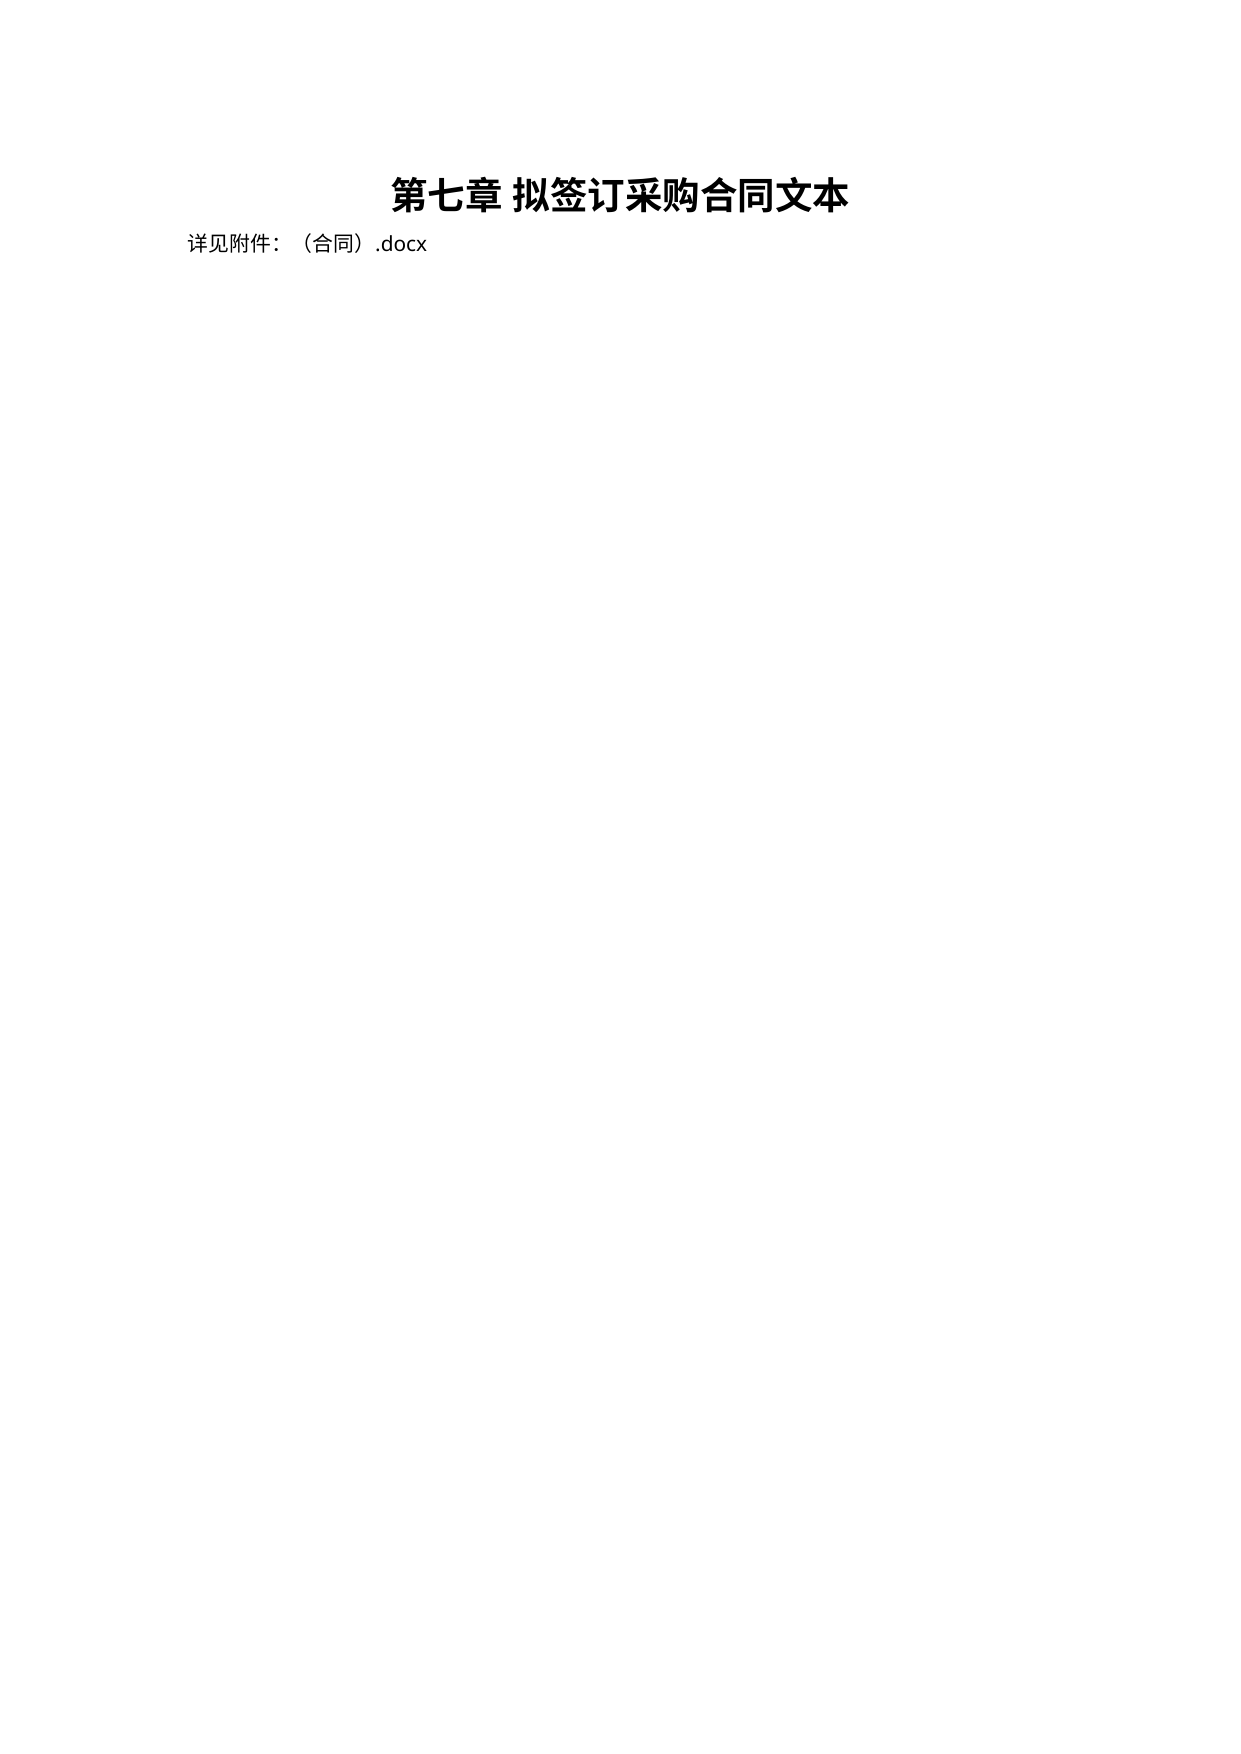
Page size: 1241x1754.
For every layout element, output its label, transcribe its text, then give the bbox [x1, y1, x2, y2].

text 详见附件：（合同）.docx [187, 227, 1053, 259]
text 第七章 拟签订采购合同文本 [187, 162, 1053, 227]
